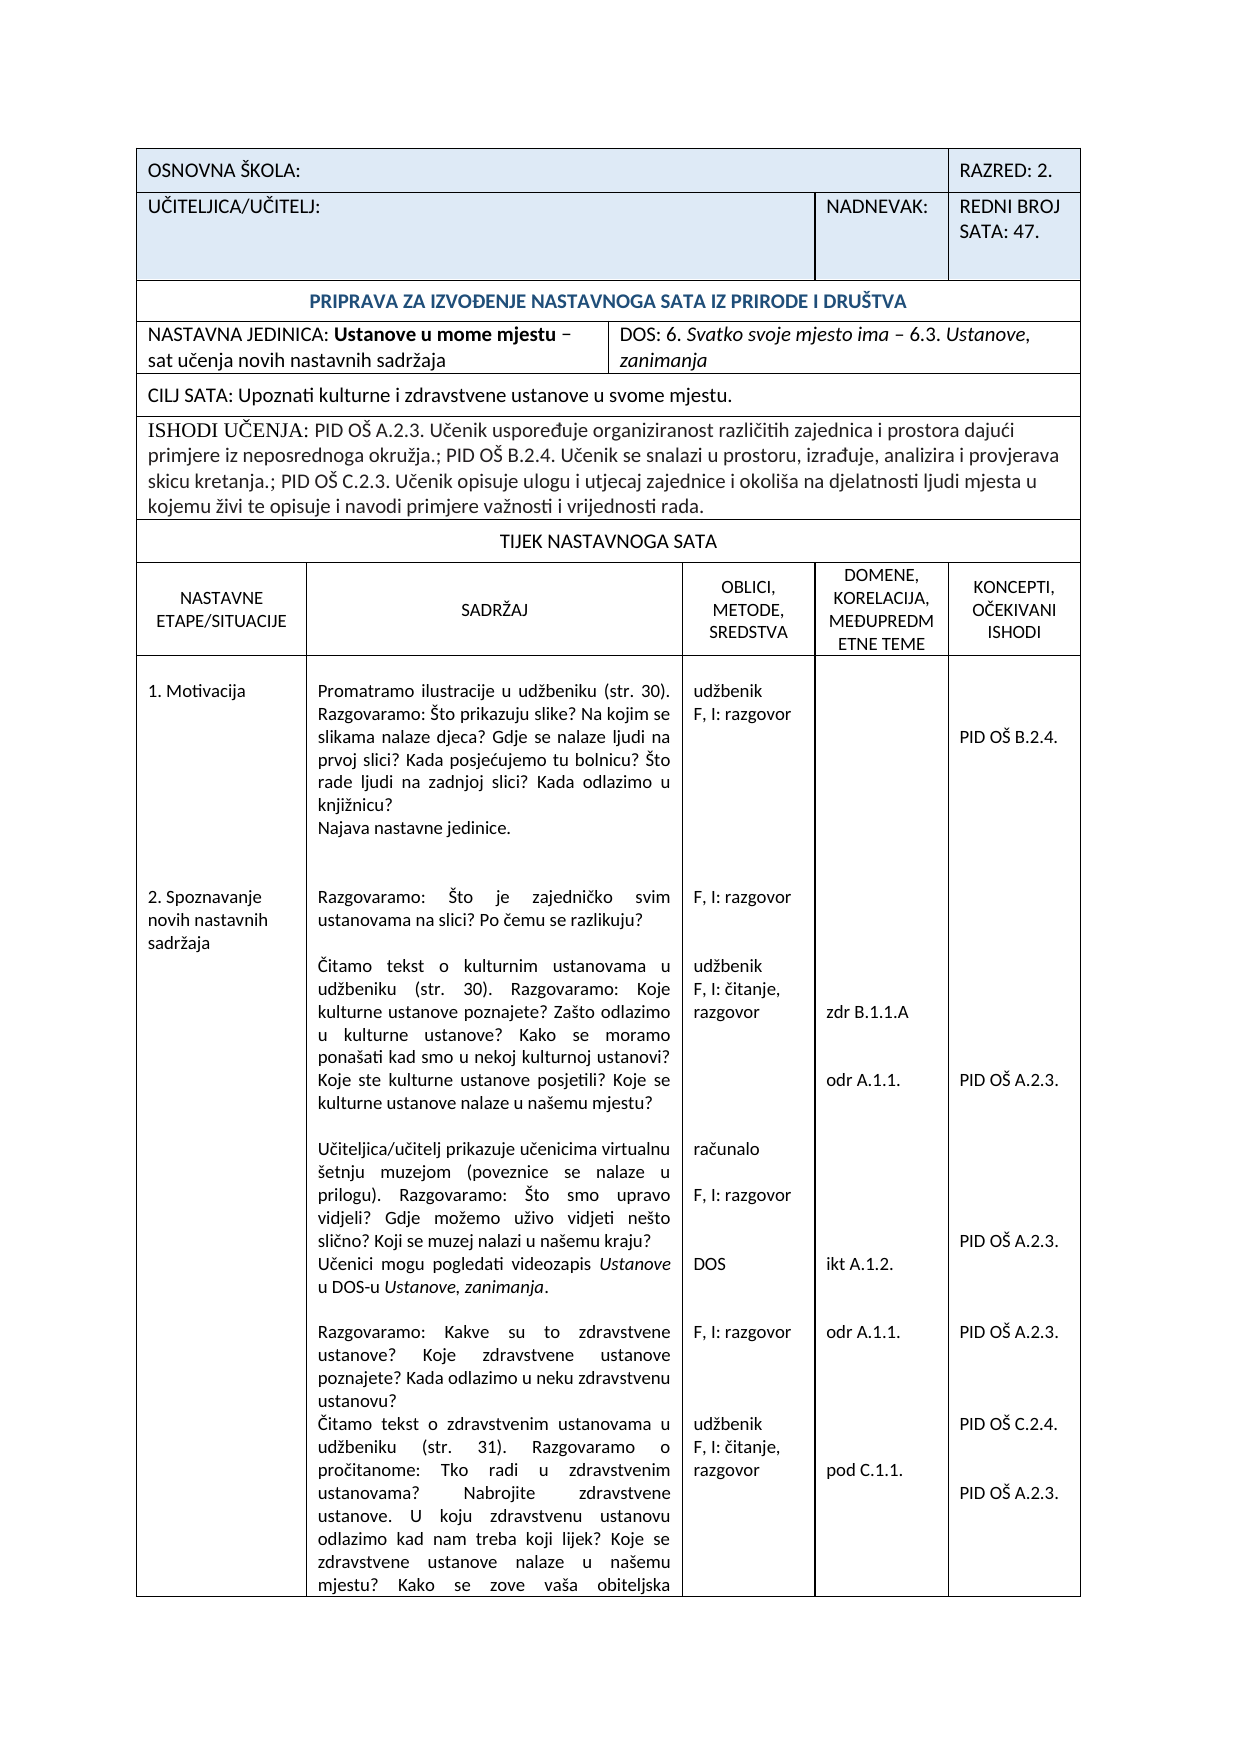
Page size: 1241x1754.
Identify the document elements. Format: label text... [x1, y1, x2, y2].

table_cell ISHODI UČENJA: PID OŠ A.2.3. Učenik uspoređuje organiziranost različitih zajednica i prostora dajući primjere iz neposrednoga okružja.; PID OŠ B.2.4. Učenik se snalazi u prostoru, izrađuje, analizira i provjerava skicu kretanja.; PID OŠ C.2.3. Učenik opisuje ulogu i utjecaj zajednice i okoliša na djelatnosti ljudi mjesta u kojemu živi te opisuje i navodi primjere važnosti i vrijednosti rada. [137, 417, 1080, 519]
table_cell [683, 656, 814, 1596]
table_cell NASTAVNE ETAPE/SITUACIJE [137, 563, 306, 655]
table_cell OBLICI, METODE, SREDSTVA [683, 563, 814, 655]
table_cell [949, 656, 1080, 1596]
table_cell DOS: 6. Svatko svoje mjesto ima – 6.3. Ustanove, zanimanja [609, 322, 1080, 372]
table_cell DOMENE, KORELACIJA, MEĐUPREDMETNE TEME [816, 563, 948, 655]
table_cell NASTAVNA JEDINICA: Ustanove u mome mjestu − sat učenja novih nastavnih sadržaja [137, 322, 608, 372]
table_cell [137, 656, 306, 1596]
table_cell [307, 656, 682, 1596]
table_cell NADNEVAK: [816, 193, 948, 279]
table_cell SADRŽAJ [307, 563, 682, 655]
table_cell UČITELJICA/UČITELJ: [137, 193, 814, 279]
table_header RAZRED: 2. [949, 149, 1080, 192]
table_header OSNOVNA ŠKOLA: [137, 149, 948, 192]
table_cell TIJEK NASTAVNOGA SATA [137, 520, 1080, 562]
table_cell CILJ SATA: Upoznati kulturne i zdravstvene ustanove u svome mjestu. [137, 374, 1080, 416]
table_cell REDNI BROJ SATA: 47. [949, 193, 1080, 279]
table_cell KONCEPTI, OČEKIVANI ISHODI [949, 563, 1080, 655]
table_cell PRIPRAVA ZA IZVOĐENJE NASTAVNOGA SATA IZ PRIRODE I DRUŠTVA [137, 281, 1080, 321]
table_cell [816, 656, 948, 1596]
